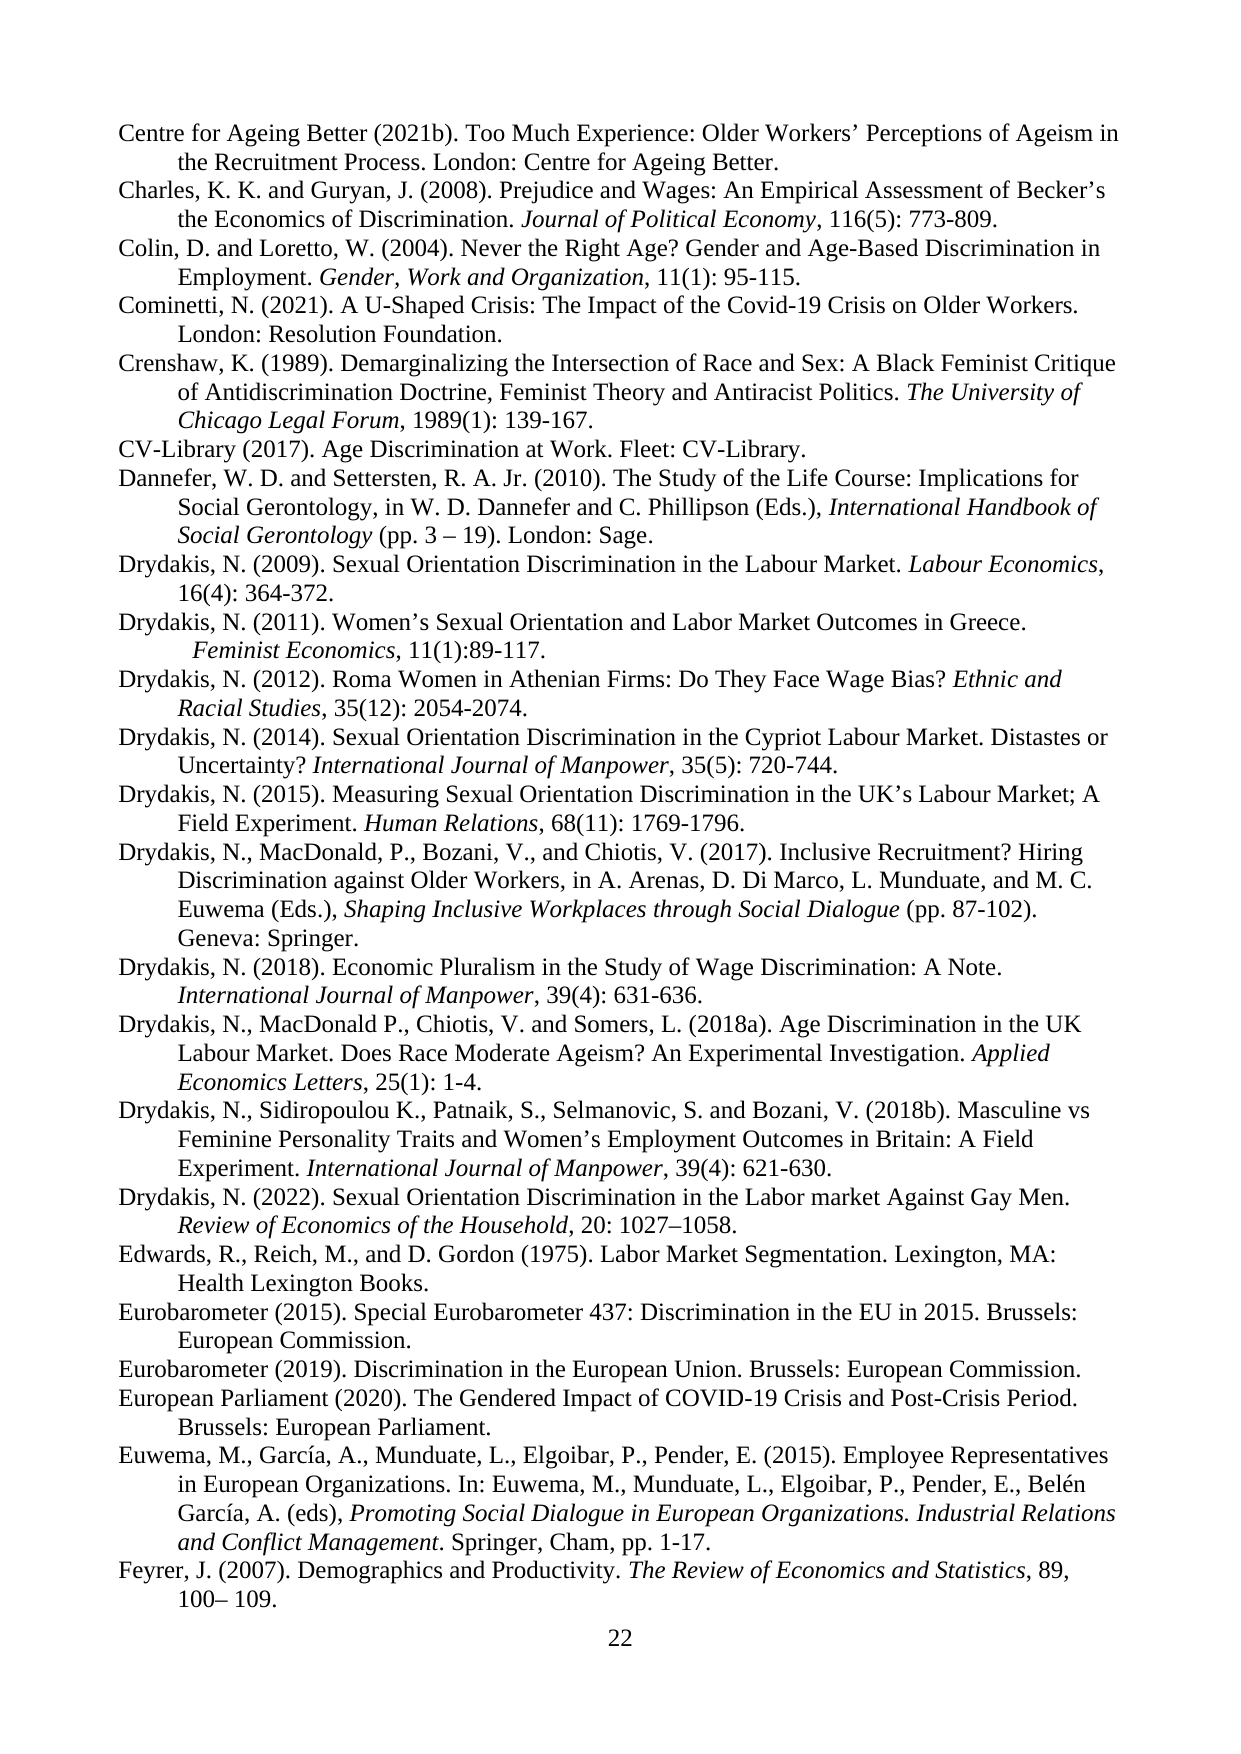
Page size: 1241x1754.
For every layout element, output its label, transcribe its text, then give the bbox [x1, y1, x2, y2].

text Drydakis, N. (2009). Sexual Orientation Discrimination in the Labour Market. Labour Economics, 16(4): 364-372. [118, 549, 1122, 607]
text Dannefer, W. D. and Settersten, R. A. Jr. (2010). The Study of the Life Course: Implications for Social Gerontology, in W. D. Dannefer and C. Phillipson (Eds.), International Handbook of Social Gerontology (pp. 3 – 19). London: Sage. [118, 463, 1122, 549]
text Drydakis, N. (2014). Sexual Orientation Discrimination in the Cypriot Labour Market. Distastes or Uncertainty? International Journal of Manpower, 35(5): 720-744. [118, 722, 1122, 779]
text Drydakis, N. (2012). Roma Women in Athenian Firms: Do They Face Wage Bias? Ethnic and Racial Studies, 35(12): 2054-2074. [118, 664, 1122, 722]
text Centre for Ageing Better (2021b). Too Much Experience: Older Workers’ Perceptions of Ageism in the Recruitment Process. London: Centre for Ageing Better. [118, 118, 1122, 176]
text Colin, D. and Loretto, W. (2004). Never the Right Age? Gender and Age-Based Discrimination in Employment. Gender, Work and Organization, 11(1): 95-115. [118, 233, 1122, 291]
text Drydakis, N., Sidiropoulou K., Patnaik, S., Selmanovic, S. and Bozani, V. (2018b). Masculine vs Feminine Personality Traits and Women’s Employment Outcomes in Britain: A Field Experiment. International Journal of Manpower, 39(4): 621-630. [118, 1096, 1122, 1182]
text Charles, K. K. and Guryan, J. (2008). Prejudice and Wages: An Empirical Assessment of Becker’s the Economics of Discrimination. Journal of Political Economy, 116(5): 773-809. [118, 176, 1122, 233]
text Drydakis, N., MacDonald P., Chiotis, V. and Somers, L. (2018a). Age Discrimination in the UK Labour Market. Does Race Moderate Ageism? An Experimental Investigation. Applied Economics Letters, 25(1): 1-4. [118, 1009, 1122, 1096]
text Feyrer, J. (2007). Demographics and Productivity. The Review of Economics and Statistics, 89, 100– 109. [118, 1556, 1122, 1613]
text Eurobarometer (2019). Discrimination in the European Union. Brussels: European Commission. [118, 1354, 1122, 1383]
text Drydakis, N. (2018). Economic Pluralism in the Study of Wage Discrimination: A Note. International Journal of Manpower, 39(4): 631-636. [118, 952, 1122, 1009]
text Drydakis, N. (2011). Women’s Sexual Orientation and Labor Market Outcomes in Greece. Feminist Economics, 11(1):89-117. [118, 607, 1122, 664]
text Drydakis, N., MacDonald, P., Bozani, V., and Chiotis, V. (2017). Inclusive Recruitment? Hiring Discrimination against Older Workers, in A. Arenas, D. Di Marco, L. Munduate, and M. C. Euwema (Eds.), Shaping Inclusive Workplaces through Social Dialogue (pp. 87-102). Geneva: Springer. [118, 837, 1122, 952]
text CV-Library (2017). Age Discrimination at Work. Fleet: CV-Library. [118, 434, 1122, 463]
text Edwards, R., Reich, M., and D. Gordon (1975). Labor Market Segmentation. Lexington, MA: Health Lexington Books. [118, 1239, 1122, 1297]
text Crenshaw, K. (1989). Demarginalizing the Intersection of Race and Sex: A Black Feminist Critique of Antidiscrimination Doctrine, Feminist Theory and Antiracist Politics. The University of Chicago Legal Forum, 1989(1): 139-167. [118, 348, 1122, 434]
text Drydakis, N. (2015). Measuring Sexual Orientation Discrimination in the UK’s Labour Market; A Field Experiment. Human Relations, 68(11): 1769-1796. [118, 779, 1122, 837]
text Drydakis, N. (2022). Sexual Orientation Discrimination in the Labor market Against Gay Men. Review of Economics of the Household, 20: 1027–1058. [118, 1182, 1122, 1239]
text European Parliament (2020). The Gendered Impact of COVID-19 Crisis and Post-Crisis Period. Brussels: European Parliament. [118, 1383, 1122, 1441]
text Cominetti, N. (2021). A U-Shaped Crisis: The Impact of the Covid-19 Crisis on Older Workers. London: Resolution Foundation. [118, 291, 1122, 348]
text Euwema, M., García, A., Munduate, L., Elgoibar, P., Pender, E. (2015). Employee Representatives in European Organizations. In: Euwema, M., Munduate, L., Elgoibar, P., Pender, E., Belén García, A. (eds), Promoting Social Dialogue in European Organizations. Industrial Relations and Conflict Management. Springer, Cham, pp. 1-17. [118, 1441, 1122, 1556]
text Eurobarometer (2015). Special Eurobarometer 437: Discrimination in the EU in 2015. Brussels: European Commission. [118, 1297, 1122, 1354]
